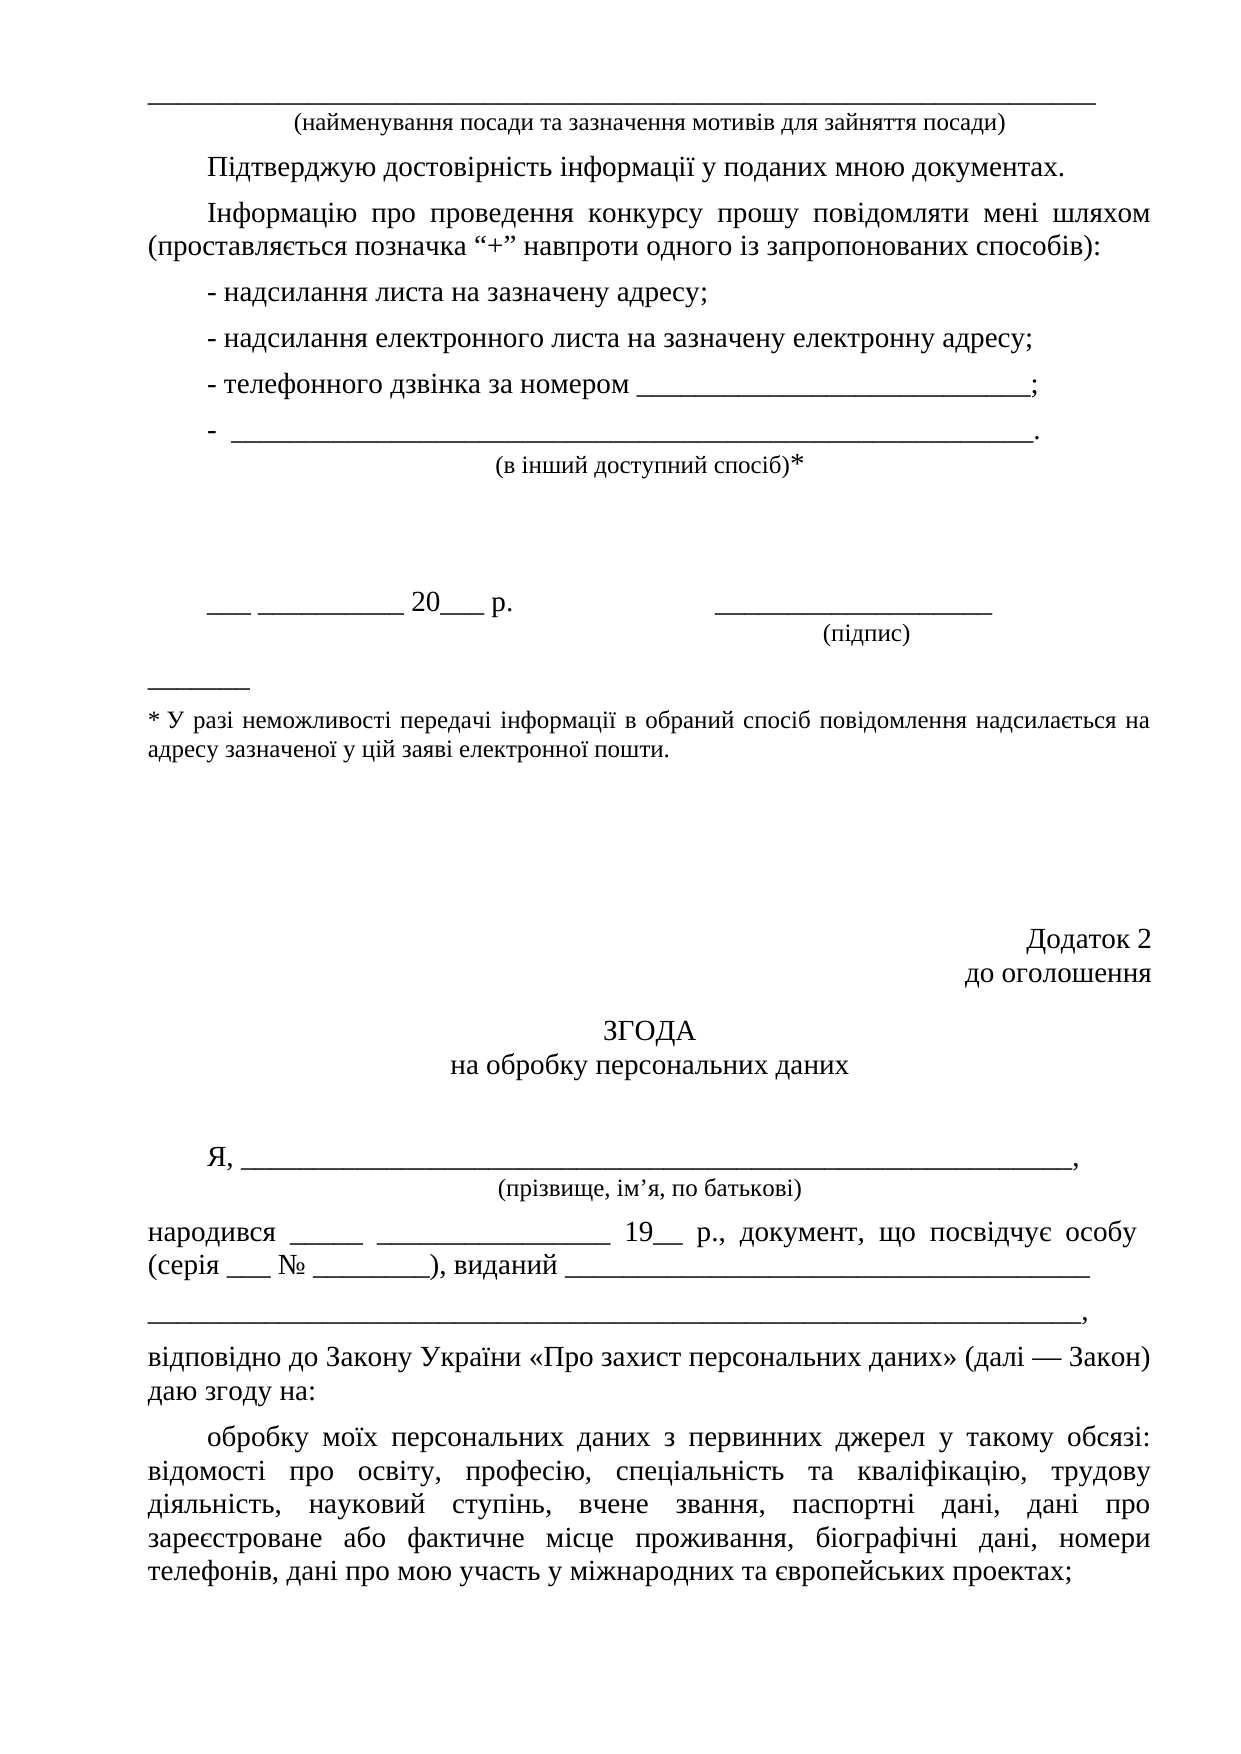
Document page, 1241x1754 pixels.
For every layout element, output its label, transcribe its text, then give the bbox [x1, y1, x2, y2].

text Додаток 2 до оголошення [856, 921, 1152, 988]
text _________________________________________________________________ [148, 74, 1152, 107]
text * У разі неможливості передачі інформації в обраний спосіб повідомлення надсилається на адресу зазначеної у цій заяві електронної пошти. [148, 705, 1152, 762]
text (підпис) [748, 618, 1152, 646]
text ЗГОДА на обробку персональних даних [148, 1013, 1152, 1081]
text - надсилання електронного листа на зазначену електронну адресу; [148, 320, 1152, 354]
text відповідно до Закону України «Про захист персональних даних» (далі — Закон) даю згоду на: [148, 1339, 1152, 1407]
text Інформацію про проведення конкурсу прошу повідомляти мені шляхом (проставляється позначка “+” навпроти одного із запропонованих способів): [148, 195, 1152, 262]
text (в інший доступний спосіб)* [148, 446, 1152, 479]
text Я, _________________________________________________________, [148, 1139, 1152, 1173]
text - телефонного дзвінка за номером ___________________________; [148, 366, 1152, 400]
text Підтверджую достовірність інформації у поданих мною документах. [148, 149, 1152, 182]
text ________________________________________________________________, [148, 1293, 1152, 1327]
text ___ __________ 20___ р. ___________________ [148, 584, 1152, 618]
text - _______________________________________________________. [148, 412, 1152, 446]
text _______ [148, 659, 1152, 692]
text (найменування посади та зазначення мотивів для зайняття посади) [148, 107, 1152, 136]
text обробку моїх персональних даних з первинних джерел у такому обсязі: відомості про освіту, професію, спеціальність та кваліфікацію, трудову діяльність, науковий ступінь, вчене звання, паспортні дані, дані про зареєстроване або фактичне місце проживання, біографічні дані, номери телефонів, дані про мою участь у міжнародних та європейських проектах; [148, 1419, 1152, 1587]
text народився _____ ________________ 19__ р., документ, що посвідчує особу (серія ___ № ________), виданий ____________________________________ [148, 1214, 1152, 1281]
text - надсилання листа на зазначену адресу; [148, 274, 1152, 308]
text (прізвище, ім’я, по батькові) [148, 1173, 1152, 1201]
